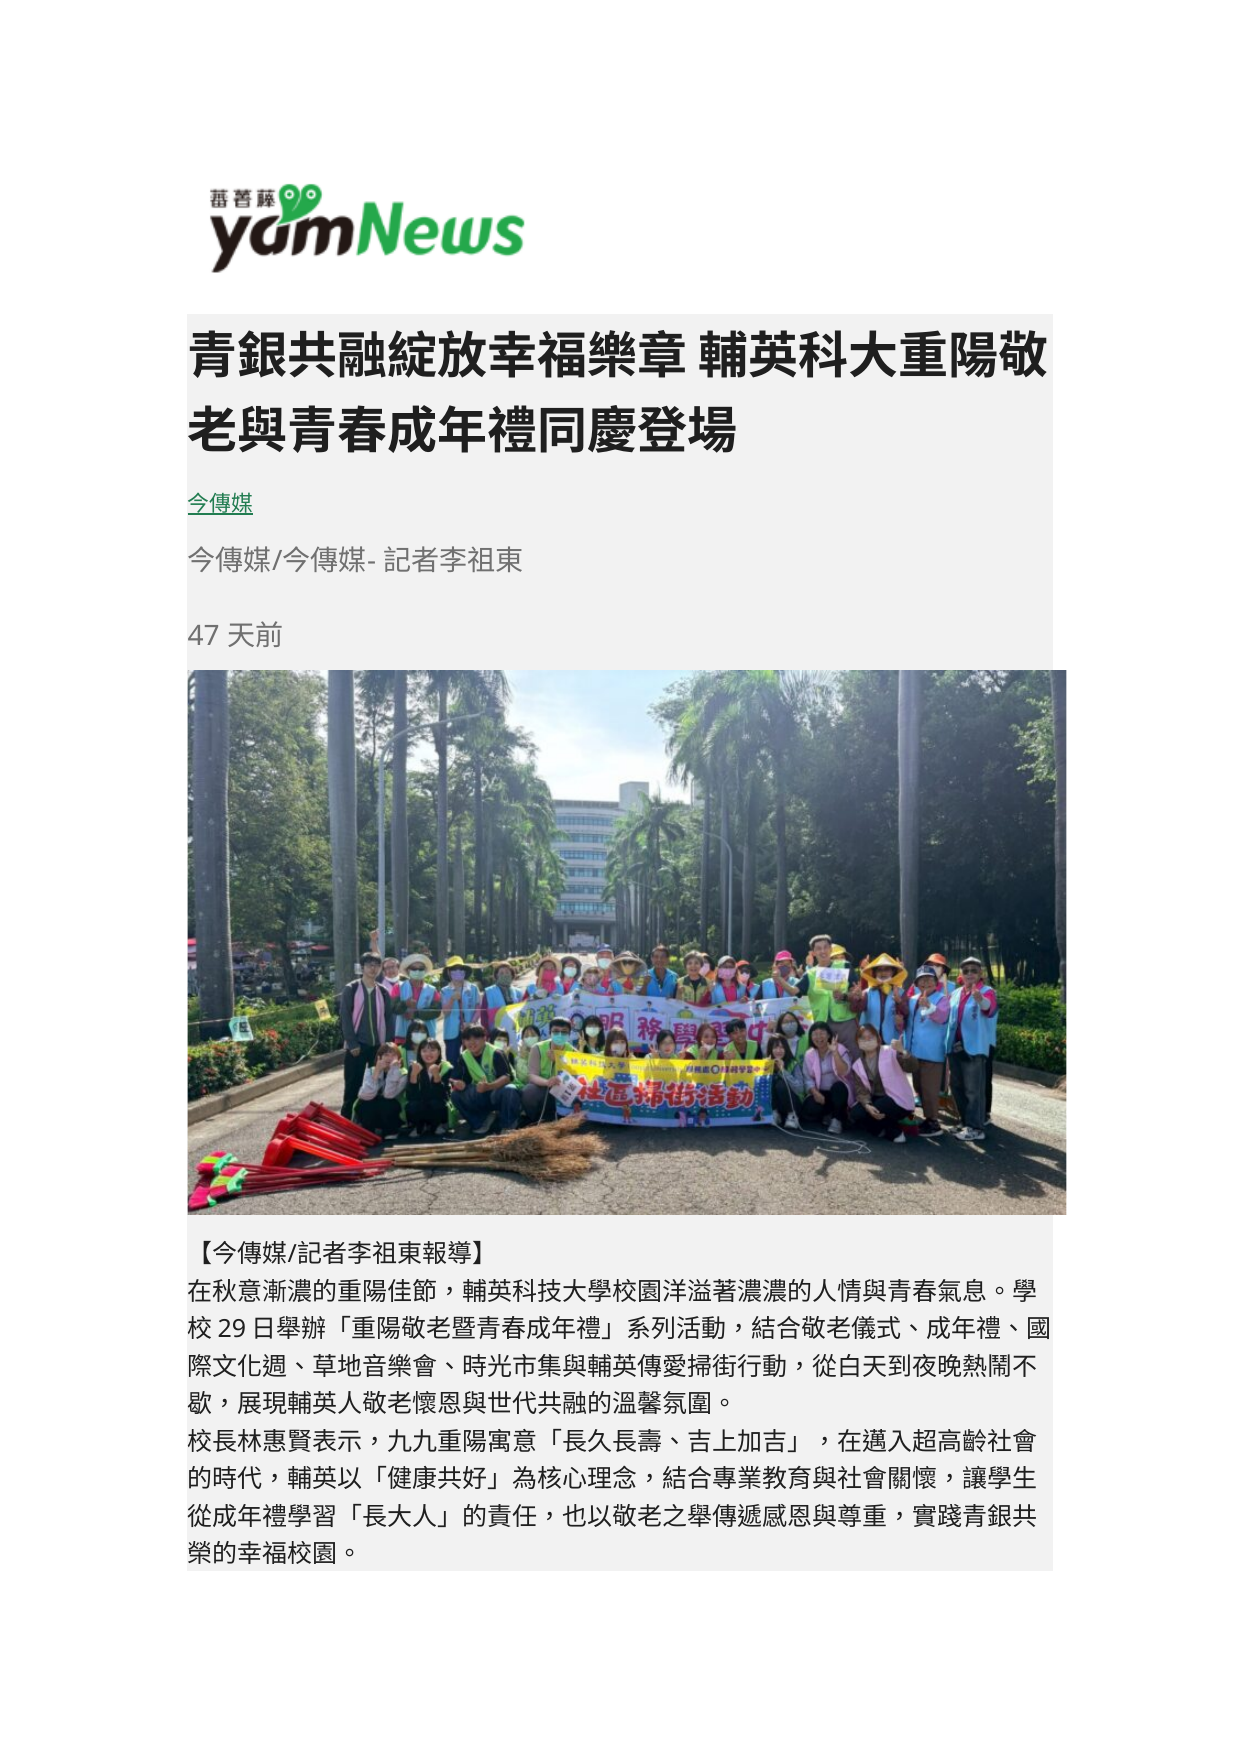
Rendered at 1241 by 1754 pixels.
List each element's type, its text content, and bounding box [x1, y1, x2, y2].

picture [187, 670, 1067, 1215]
text 今傳媒 [187, 483, 1053, 521]
subtitle 青銀共融綻放幸福樂章 輔英科大重陽敬老與青春成年禮同慶登場 [187, 314, 1053, 464]
text 校長林惠賢表示，九九重陽寓意「長久長壽、吉上加吉」，在邁入超高齡社會的時代，輔英以「健康共好」為核心理念，結合專業教育與社會關懷，讓學生從成年禮學習「長大人」的責任，也以敬老之舉傳遞感恩與尊重，實踐青銀共榮的幸福校園。 [187, 1421, 1053, 1571]
text 【今傳媒/記者李祖東報導】 在秋意漸濃的重陽佳節，輔英科技大學校園洋溢著濃濃的人情與青春氣息。學校29日舉辦「重陽敬老暨青春成年禮」系列活動，結合敬老儀式、成年禮、國際文化週、草地音樂會、時光市集與輔英傳愛掃街行動，從白天到夜晚熱鬧不歇，展現輔英人敬老懷恩與世代共融的溫馨氛圍。 [187, 1233, 1053, 1421]
text 今傳媒/今傳媒- 記者李祖東 [187, 521, 1053, 596]
text 47 天前 [187, 596, 1053, 670]
